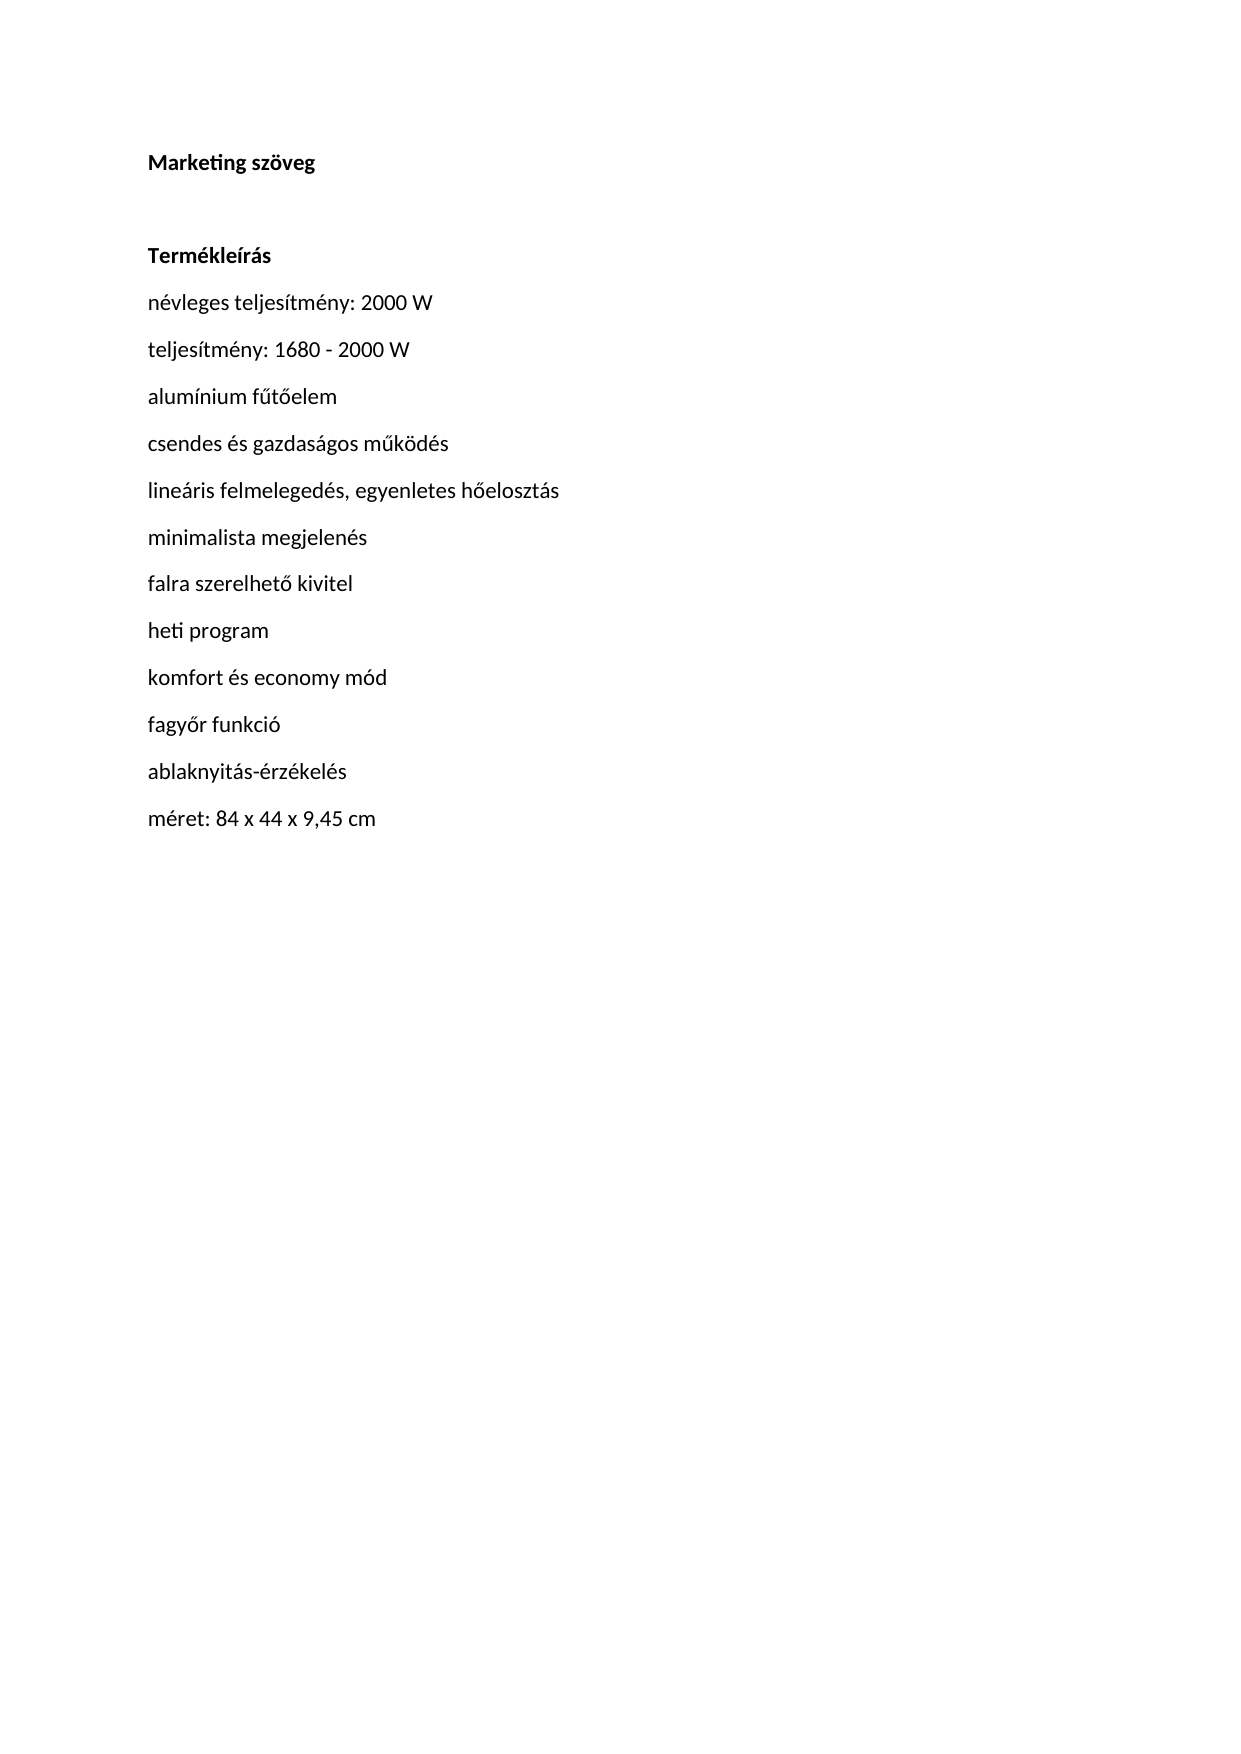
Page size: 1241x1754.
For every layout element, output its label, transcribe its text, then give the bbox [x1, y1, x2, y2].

text heti program [148, 616, 1093, 644]
text fagyőr funkció [148, 710, 1093, 738]
text teljesítmény: 1680 - 2000 W [148, 335, 1093, 363]
text alumínium fűtőelem [148, 382, 1093, 410]
text méret: 84 x 44 x 9,45 cm [148, 804, 1093, 832]
text ablaknyitás-érzékelés [148, 757, 1093, 785]
text Termékleírás [148, 241, 1093, 269]
text lineáris felmelegedés, egyenletes hőelosztás [148, 476, 1093, 504]
text Marketing szöveg [148, 148, 1093, 176]
text minimalista megjelenés [148, 523, 1093, 551]
text komfort és economy mód [148, 663, 1093, 691]
text névleges teljesítmény: 2000 W [148, 288, 1093, 316]
text csendes és gazdaságos működés [148, 429, 1093, 457]
text falra szerelhető kivitel [148, 569, 1093, 597]
